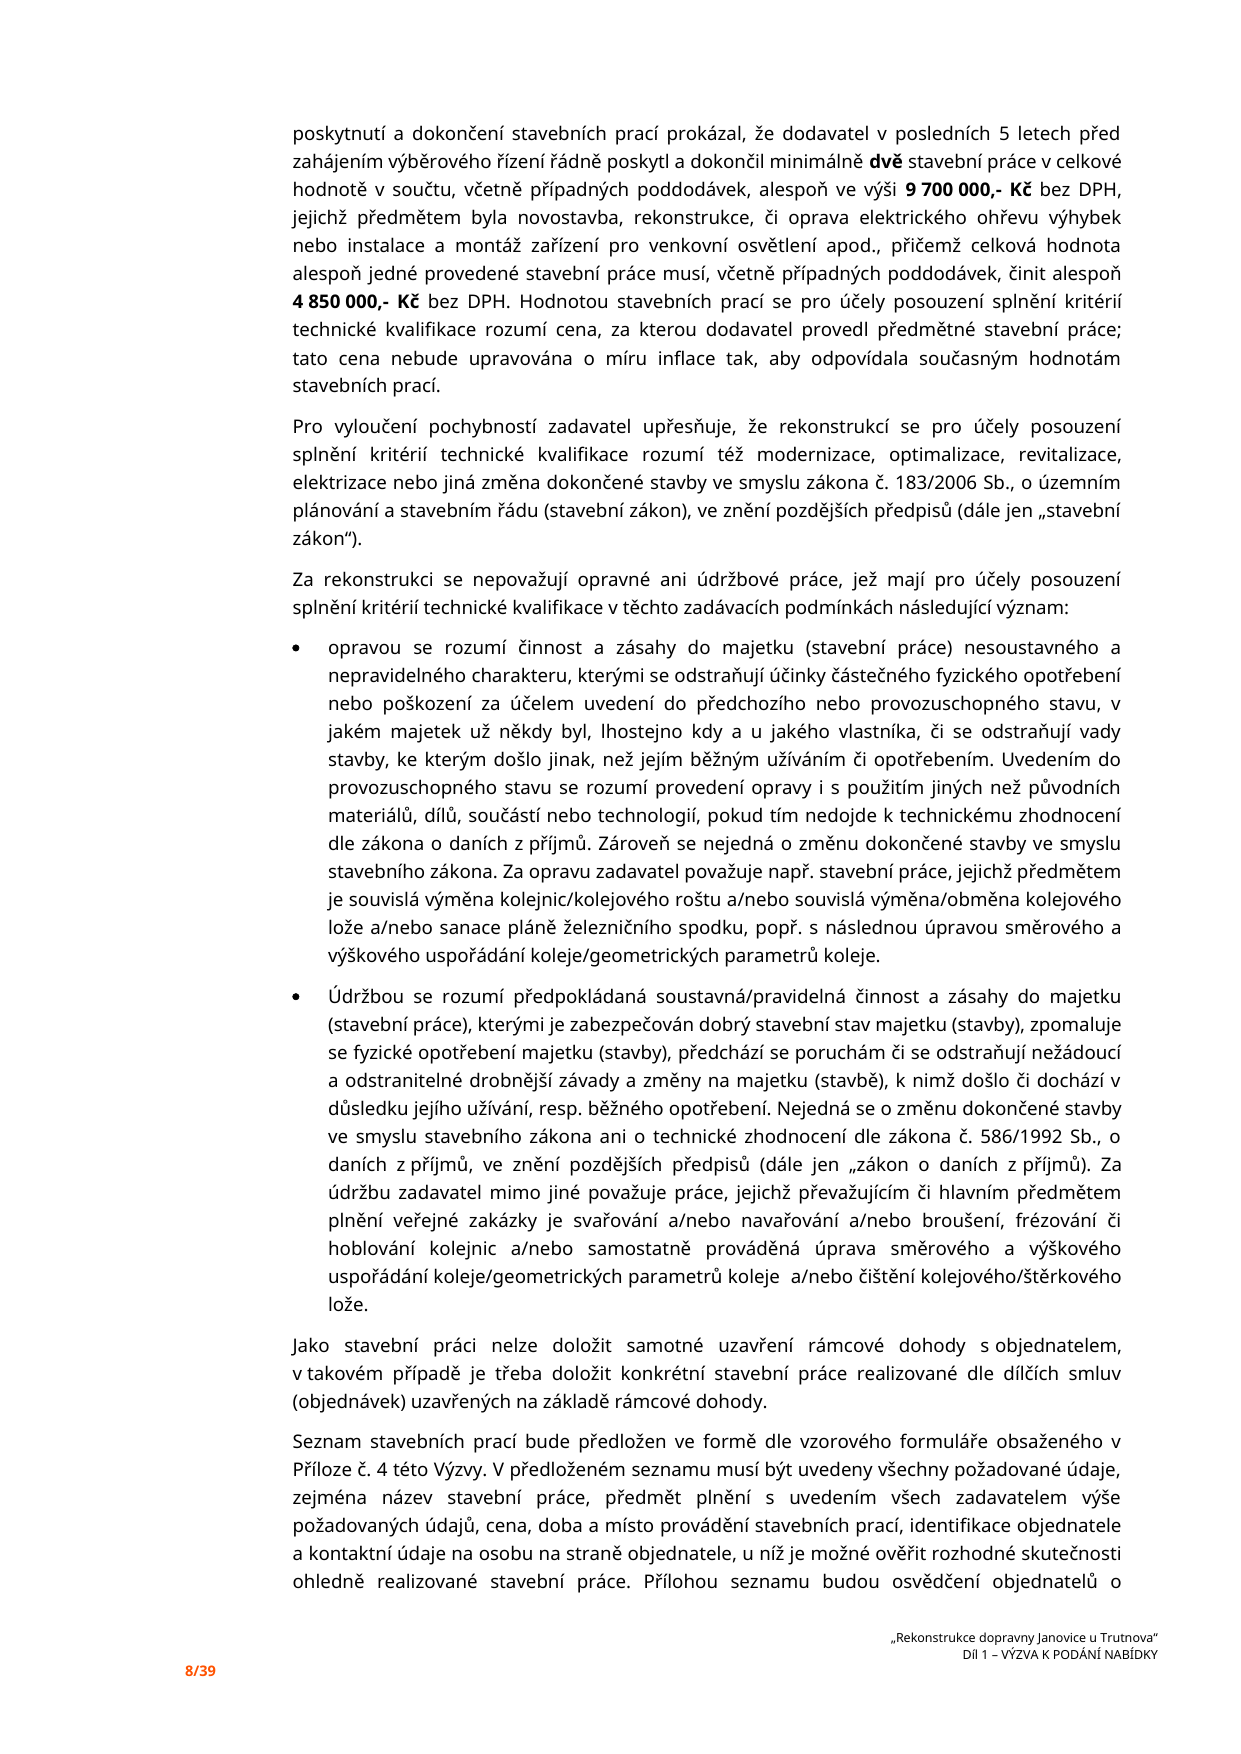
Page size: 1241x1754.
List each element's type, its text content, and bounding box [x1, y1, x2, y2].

text Údržbou se rozumí předpokládaná soustavná/pravidelná činnost a zásahy do majetku (stavební práce), kterými je zabezpečován dobrý stavební stav majetku (stavby), zpomaluje se fyzické opotřebení majetku (stavby), předchází se poruchám či se odstraňují nežádoucí a odstranitelné drobnější závady a změny na majetku (stavbě), k nimž došlo či dochází v důsledku jejího užívání, resp. běžného opotřebení. Nejedná se o změnu dokončené stavby ve smyslu stavebního zákona ani o technické zhodnocení dle zákona č. 586/1992 Sb., o daních z příjmů, ve znění pozdějších předpisů (dále jen „zákon o daních z příjmů). Za údržbu zadavatel mimo jiné považuje práce, jejichž převažujícím či hlavním předmětem plnění veřejné zakázky je svařování a/nebo navařování a/nebo broušení, frézování či hoblování kolejnic a/nebo samostatně prováděná úprava směrového a výškového uspořádání koleje/geometrických parametrů koleje a/nebo čištění kolejového/štěrkového lože. [292, 983, 1122, 1317]
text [292, 121, 1122, 398]
text opravou se rozumí činnost a zásahy do majetku (stavební práce) nesoustavného a nepravidelného charakteru, kterými se odstraňují účinky částečného fyzického opotřebení nebo poškození za účelem uvedení do předchozího nebo provozuschopného stavu, v jakém majetek už někdy byl, lhostejno kdy a u jakého vlastníka, či se odstraňují vady stavby, ke kterým došlo jinak, než jejím běžným užíváním či opotřebením. Uvedením do provozuschopného stavu se rozumí provedení opravy i s použitím jiných než původních materiálů, dílů, součástí nebo technologií, pokud tím nedojde k technickému zhodnocení dle zákona o daních z příjmů. Zároveň se nejedná o změnu dokončené stavby ve smyslu stavebního zákona. Za opravu zadavatel považuje např. stavební práce, jejichž předmětem je souvislá výměna kolejnic/kolejového roštu a/nebo souvislá výměna/obměna kolejového lože a/nebo sanace pláně železničního spodku, popř. s následnou úpravou směrového a výškového uspořádání koleje/geometrických parametrů koleje. [292, 634, 1122, 968]
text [292, 1428, 1122, 1594]
text Jako stavební práci nelze doložit samotné uzavření rámcové dohody s objednatelem, v takovém případě je třeba doložit konkrétní stavební práce realizované dle dílčích smluv (objednávek) uzavřených na základě rámcové dohody. [292, 1332, 1122, 1413]
text Pro vyloučení pochybností zadavatel upřesňuje, že rekonstrukcí se pro účely posouzení splnění kritérií technické kvalifikace rozumí též modernizace, optimalizace, revitalizace, elektrizace nebo jiná změna dokončené stavby ve smyslu zákona č. 183/2006 Sb., o územním plánování a stavebním řádu (stavební zákon), ve znění pozdějších předpisů (dále jen „stavební zákon“). [292, 413, 1122, 551]
text Za rekonstrukci se nepovažují opravné ani údržbové práce, jež mají pro účely posouzení splnění kritérií technické kvalifikace v těchto zadávacích podmínkách následující význam: [292, 566, 1122, 619]
